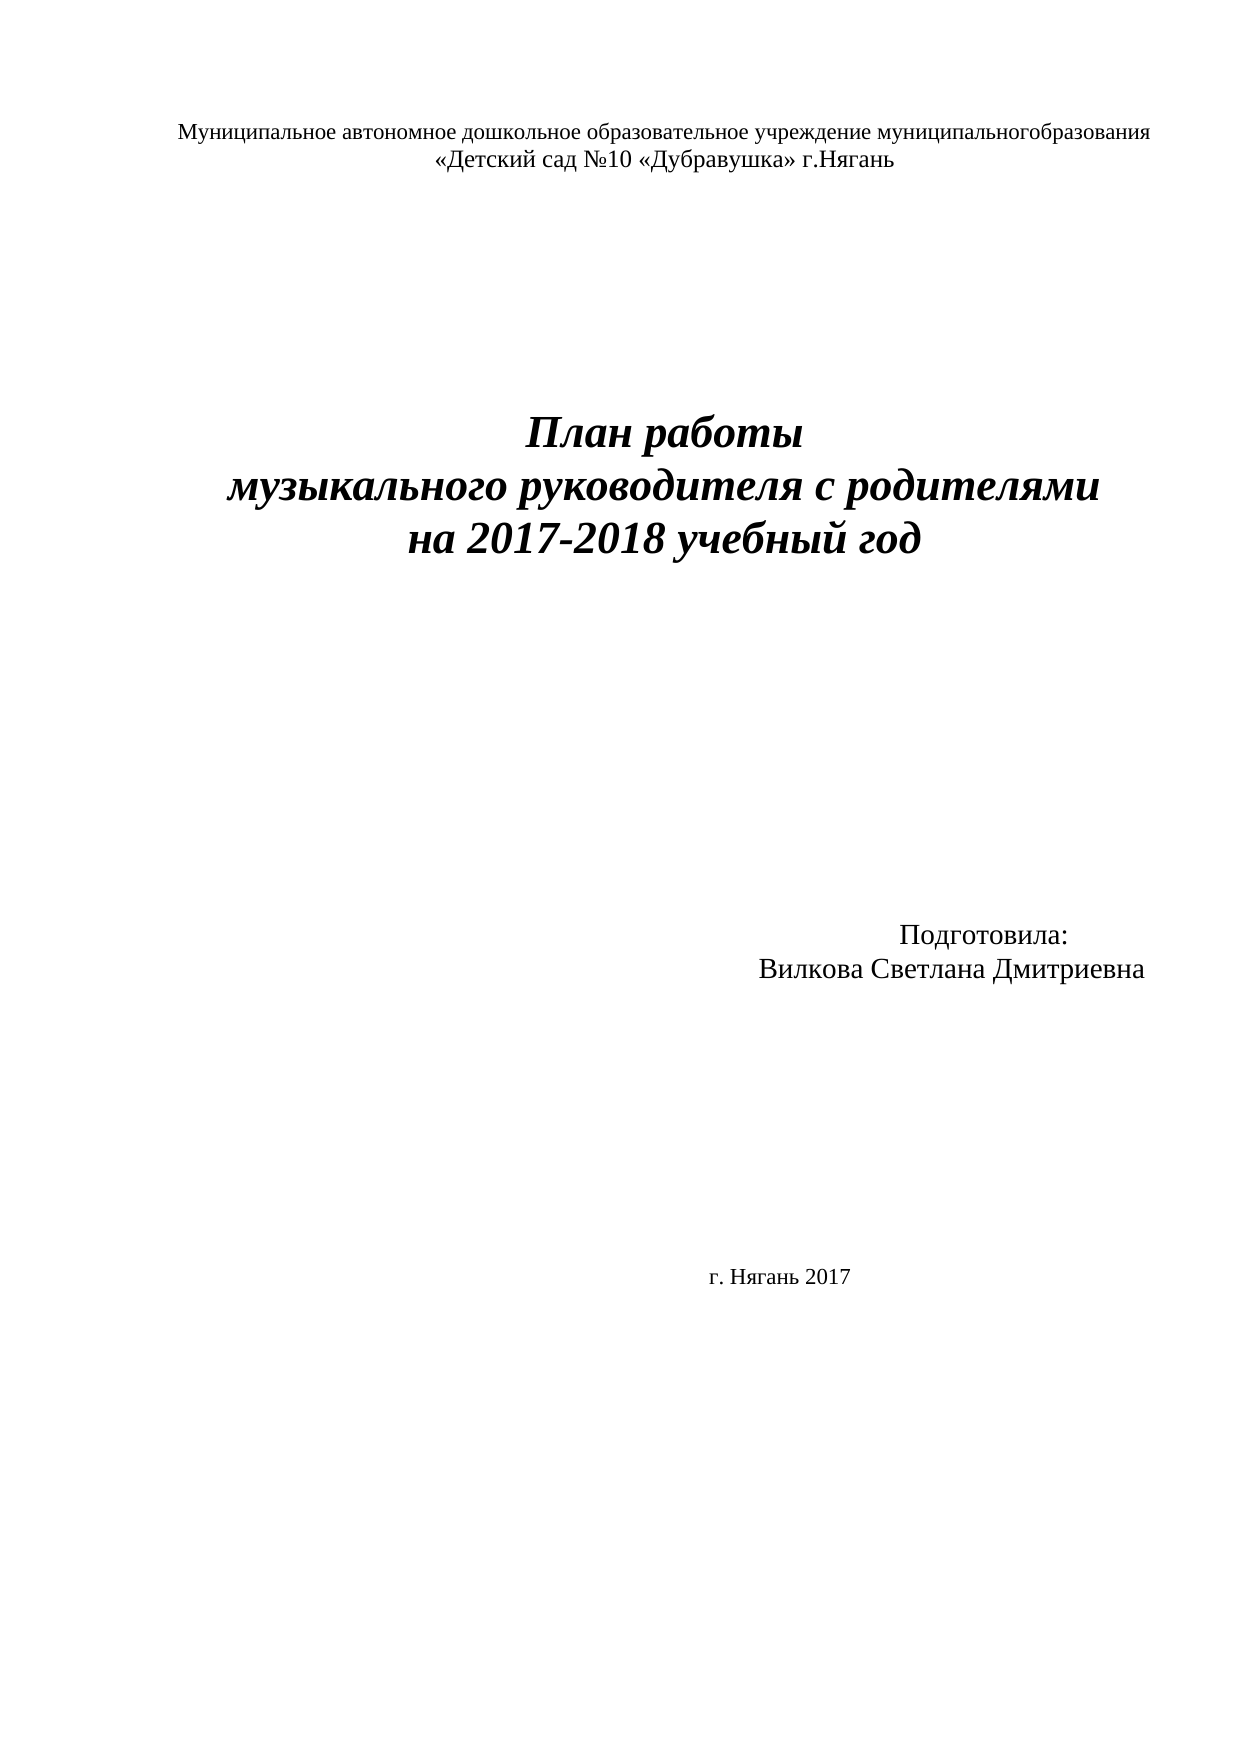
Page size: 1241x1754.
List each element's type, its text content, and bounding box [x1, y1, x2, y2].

text Подготовила: [177, 917, 1152, 951]
text музыкального руководителя с родителями [177, 457, 1152, 510]
text на 2017-2018 учебный год [177, 510, 1152, 563]
text Вилкова Светлана Дмитриевна [620, 951, 1152, 984]
text План работы [177, 405, 1152, 457]
text Муниципальное автономное дошкольное образовательное учреждение муниципальногобразования «Детский сад №10 «Дубравушка» г.Нягань [177, 118, 1152, 173]
text г. Нягань 2017 [177, 1263, 1152, 1289]
